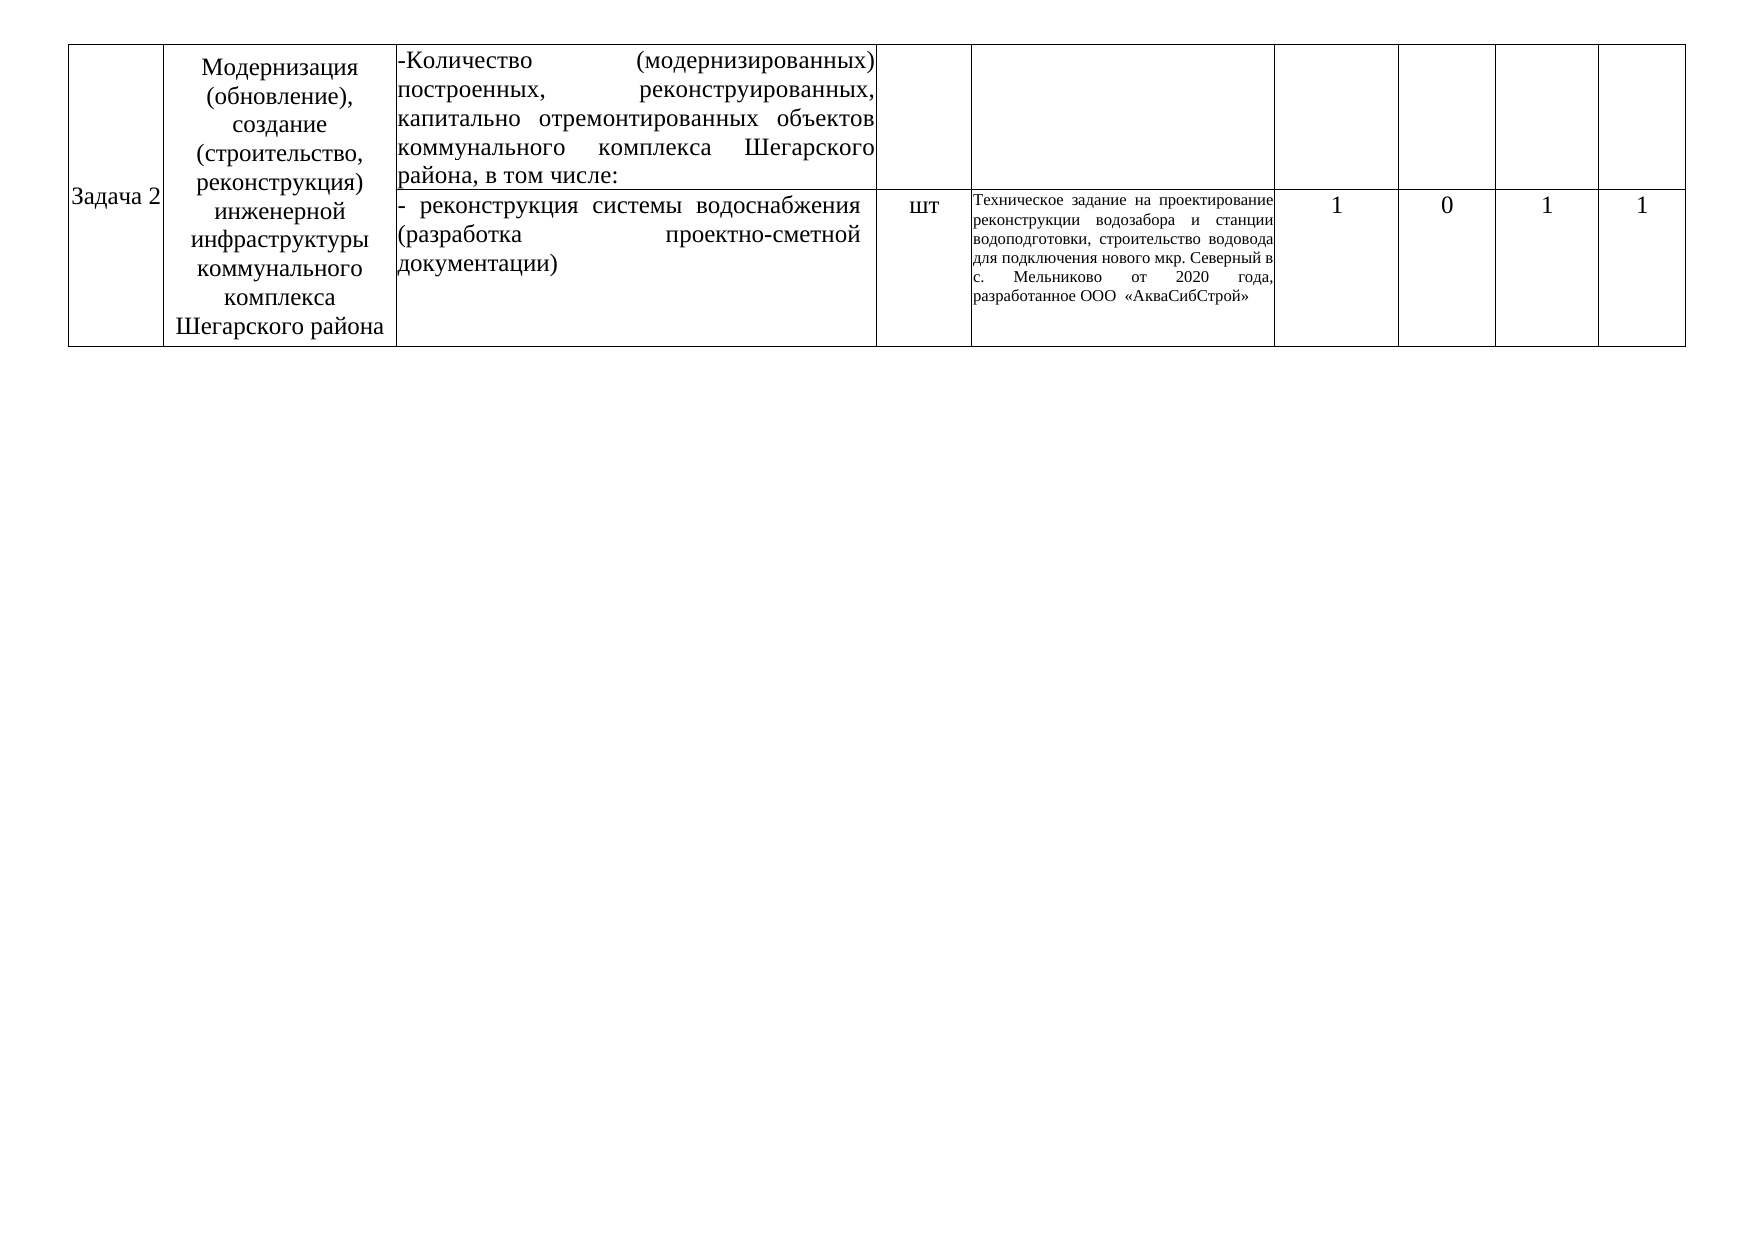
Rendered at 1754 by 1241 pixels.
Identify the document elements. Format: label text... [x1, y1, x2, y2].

table_cell 1 [1599, 190, 1685, 346]
table_cell Модернизация (обновление), создание (строительство, реконструкция) инженерной инфраструктуры коммунального комплекса Шегарского района [164, 45, 396, 346]
table_cell Техническое задание на проектирование реконструкции водозабора и станции водоподготовки, строительство водовода для подключения нового мкр. Северный в с. Мельниково от 2020 года, разработанное ООО «АкваСибСтрой» [972, 190, 1274, 346]
table_cell 1 [1496, 190, 1598, 346]
table_cell шт [877, 190, 971, 346]
table_cell -Количество (модернизированных) построенных, реконструированных, капитально отремонтированных объектов коммунального комплекса Шегарского района, в том числе: [619, 45, 876, 189]
table_cell [1599, 45, 1685, 189]
table_cell Задача 2 [69, 45, 163, 346]
table_cell 1 [1275, 190, 1398, 346]
table_cell [1496, 45, 1598, 189]
table_cell [877, 45, 971, 189]
table_cell [1399, 45, 1495, 189]
table_cell [1275, 45, 1398, 189]
table_cell - реконструкция системы водоснабжения (разработка проектно-сметной документации) [397, 190, 876, 346]
table_cell 0 [1399, 190, 1495, 346]
table_cell [972, 45, 1274, 189]
